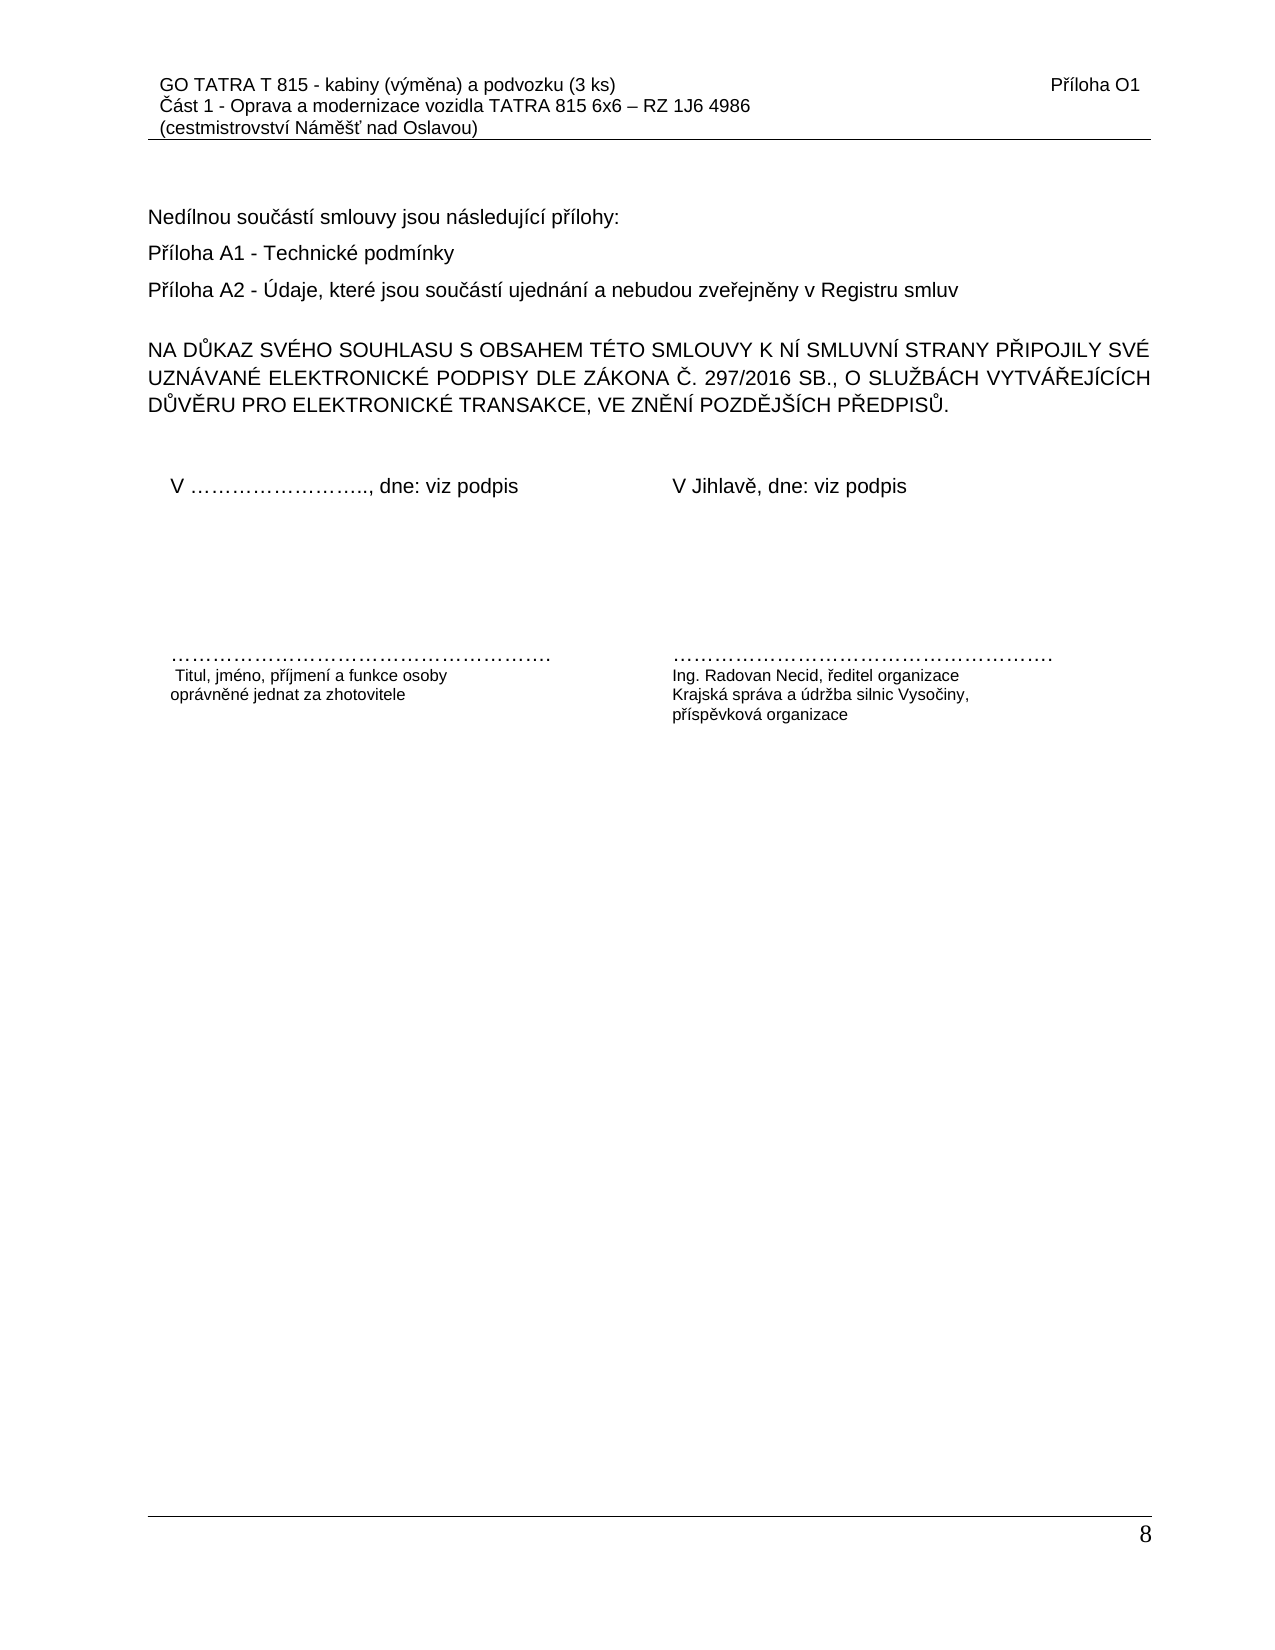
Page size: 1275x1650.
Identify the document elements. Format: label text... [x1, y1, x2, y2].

text NA DŮKAZ SVÉHO SOUHLASU S OBSAHEM TÉTO smlouvy K NÍ SMLUVNÍ STRANY PŘIPOJILY SVÉ UZNÁVANÉ ELEKTRONICKÉ PODPISY DLE ZÁKONA Č. 297/2016 SB., O SLUŽBÁCH VYTVÁŘEJÍCÍCH DŮVĚRU PRO ELEKTRONICKÉ TRANSAKCE, VE ZNĚNÍ POZDĚJŠÍCH PŘEDPISŮ. [148, 338, 1152, 417]
table_header V …………………….., dne: viz podpis [159, 474, 661, 522]
text Nedílnou součástí smlouvy jsou následující přílohy: [148, 205, 1155, 229]
table_cell ………………………………………………. Ing. Radovan Necid, ředitel organizace Krajská správa a údržba silnic Vysočiny, příspěvková organizace [661, 522, 1104, 723]
text Příloha A2 - Údaje, které jsou součástí ujednání a nebudou zveřejněny v Registru smluv [148, 278, 1155, 302]
table_header V Jihlavě, dne: viz podpis [661, 474, 1104, 522]
text Příloha A1 - Technické podmínky [148, 241, 1155, 265]
table_cell ………………………………………………. Titul, jméno, příjmení a funkce osoby oprávněné jednat za zhotovitele [159, 522, 661, 723]
